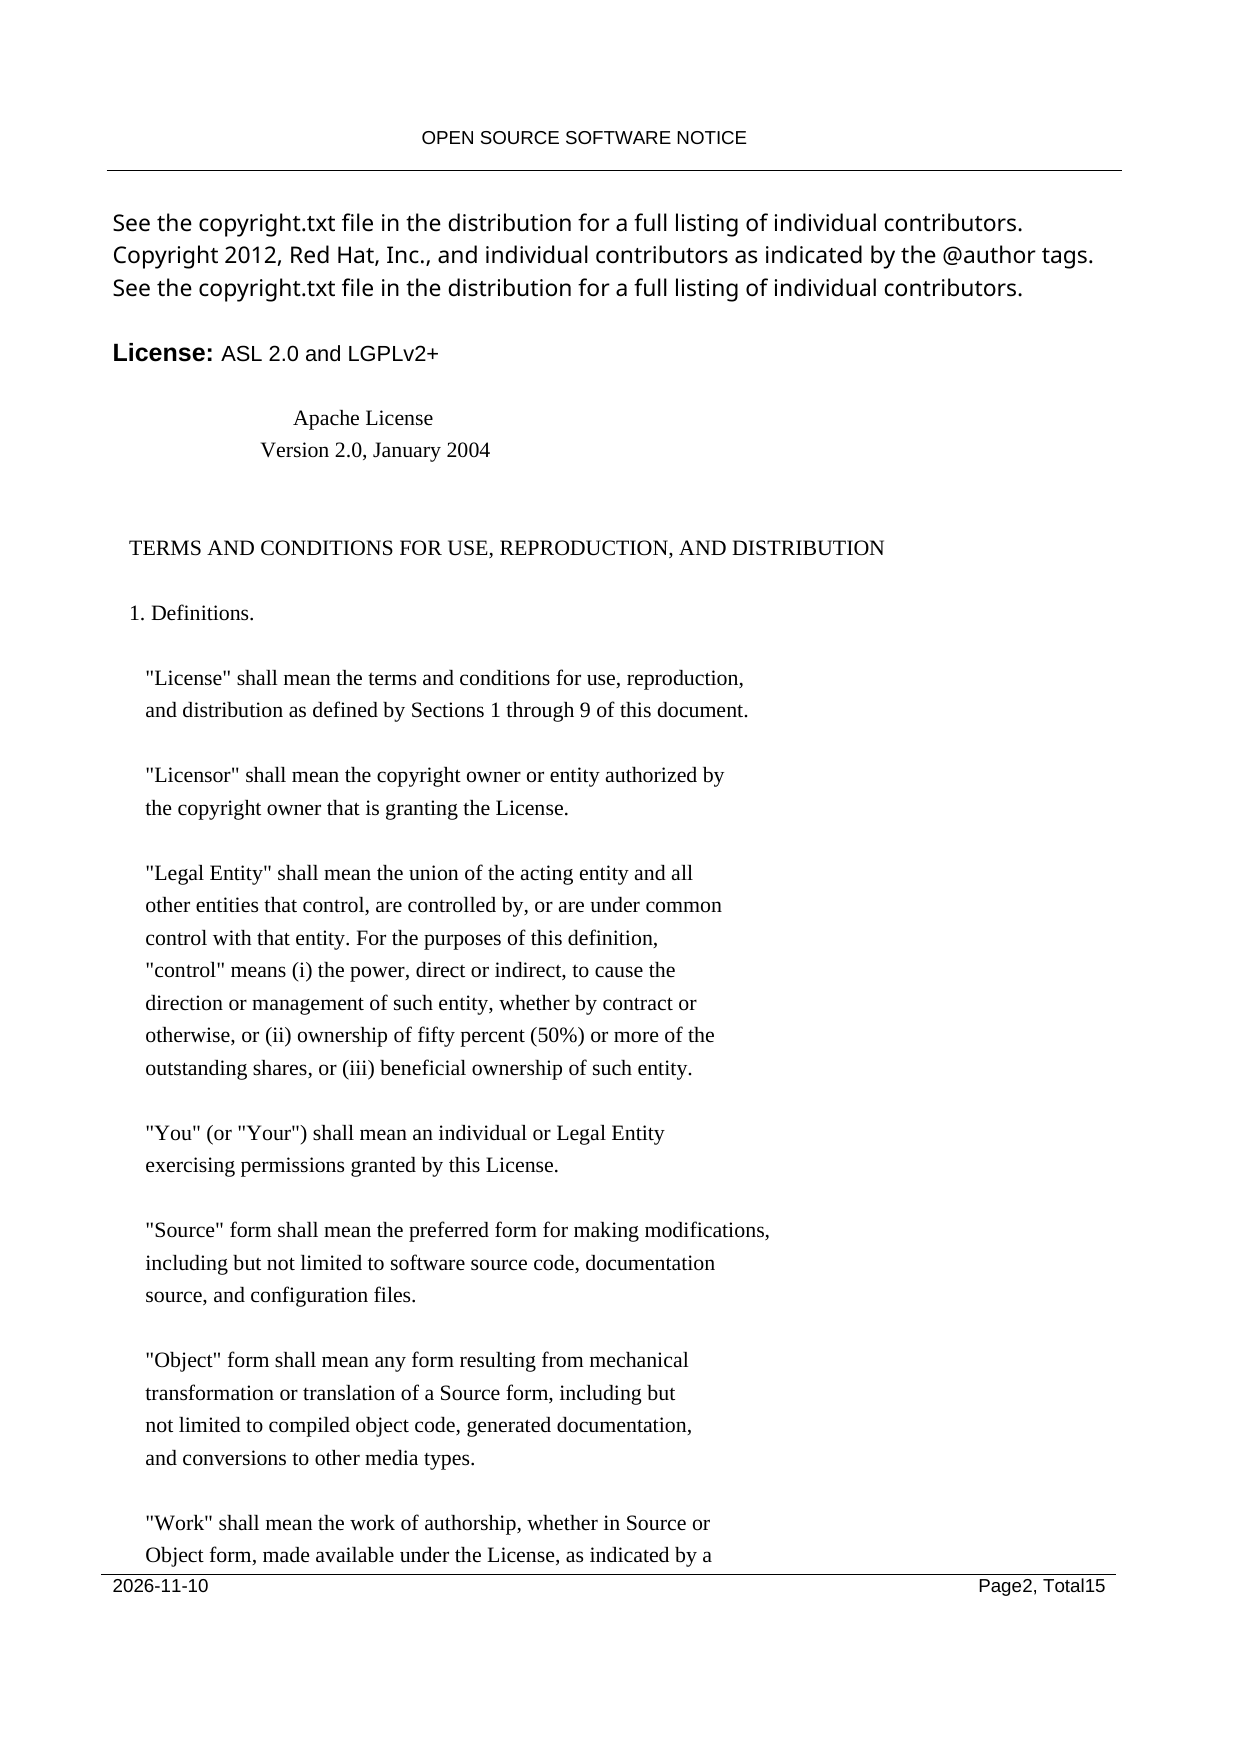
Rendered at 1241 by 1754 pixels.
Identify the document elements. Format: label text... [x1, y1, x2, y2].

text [112, 206, 1128, 336]
text License: ASL 2.0 and LGPLv2+ [112, 336, 1128, 369]
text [112, 369, 1128, 1571]
